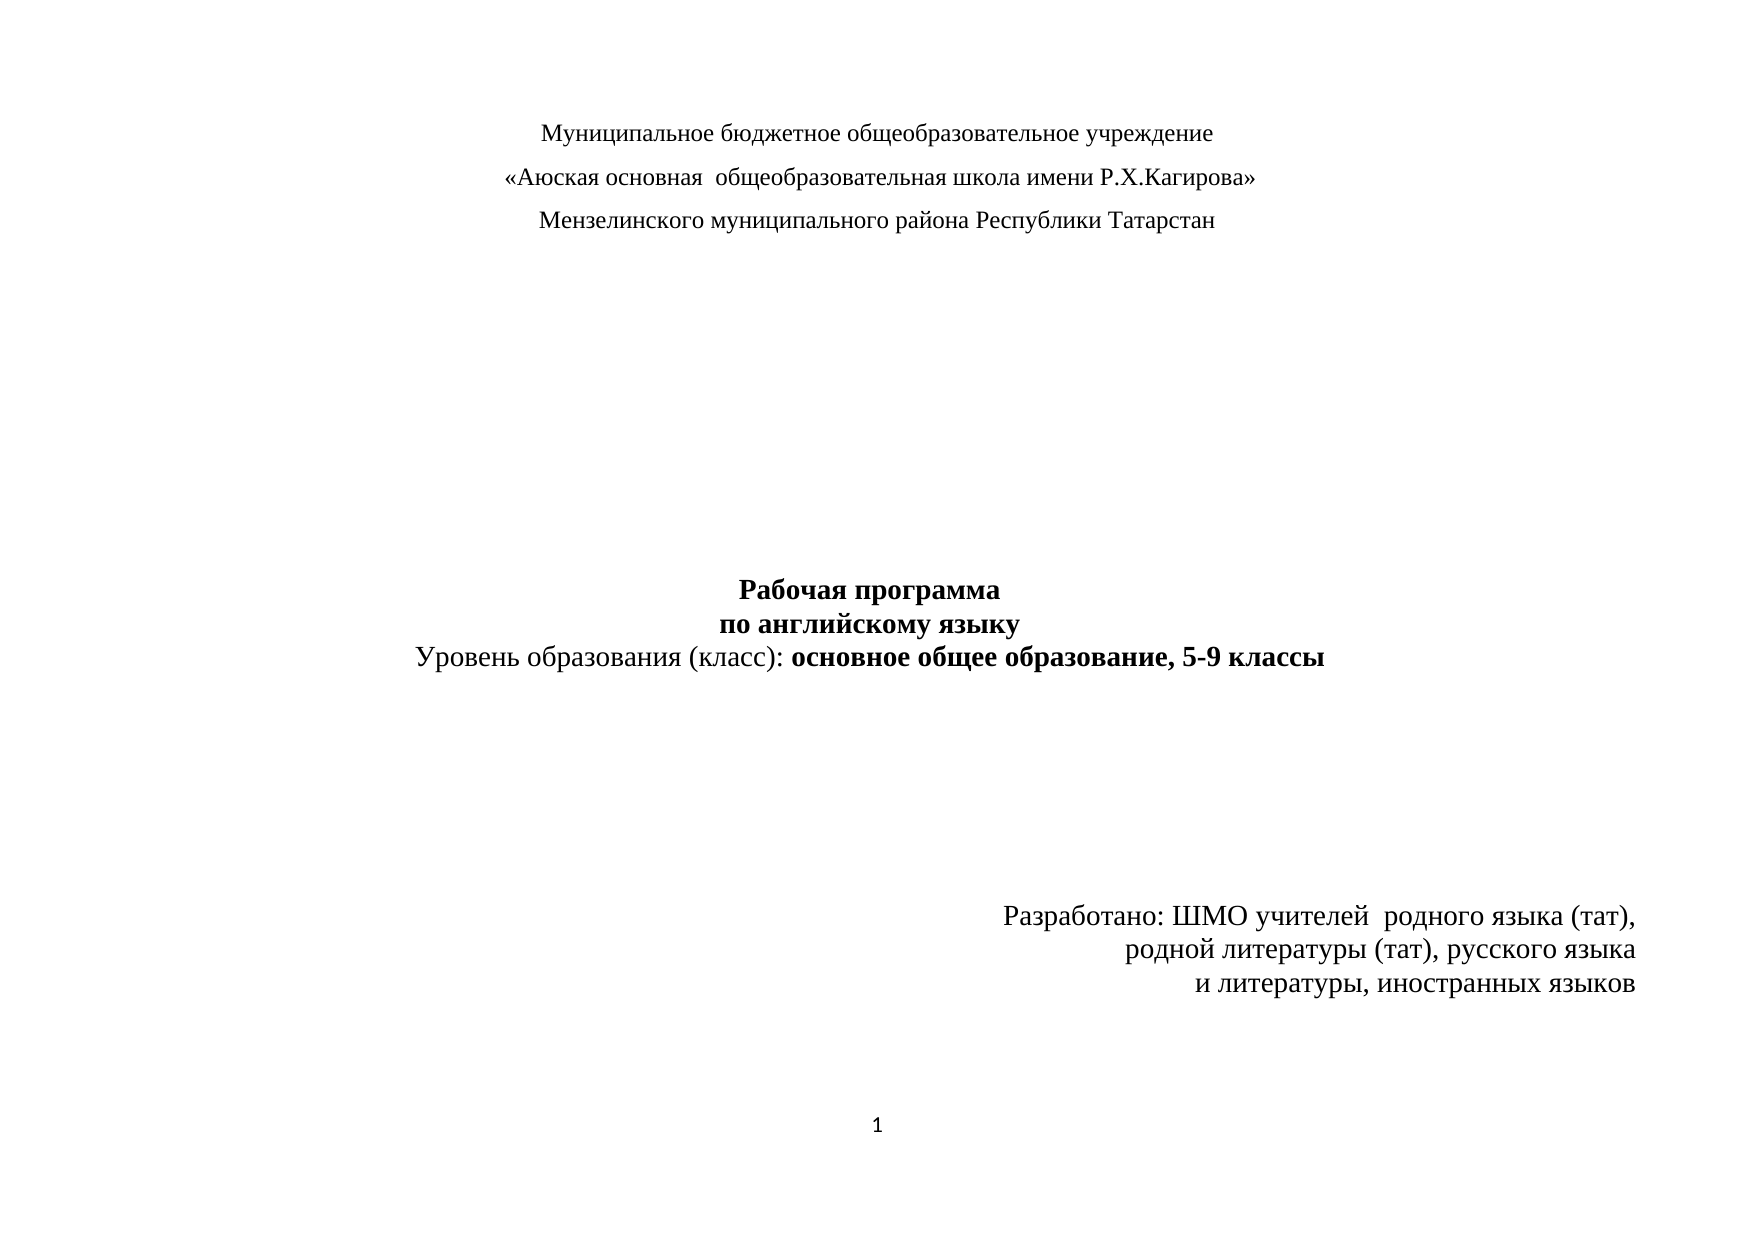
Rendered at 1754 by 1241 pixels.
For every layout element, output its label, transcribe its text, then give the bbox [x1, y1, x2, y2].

text Разработано: ШМО учителей родного языка (тат), [103, 898, 1636, 931]
text Мензелинского муниципального района Республики Татарстан [118, 206, 1636, 234]
text Рабочая программа [103, 572, 1636, 606]
text по английскому языку [103, 606, 1636, 639]
text родной литературы (тат), русского языка [103, 931, 1636, 965]
text и литературы, иностранных языков [103, 965, 1636, 998]
text Муниципальное бюджетное общеобразовательное учреждение [118, 118, 1636, 147]
text «Аюская основная общеобразовательная школа имени Р.Х.Кагирова» [118, 162, 1636, 191]
text Уровень образования (класс): основное общее образование, 5-9 классы [103, 639, 1636, 673]
